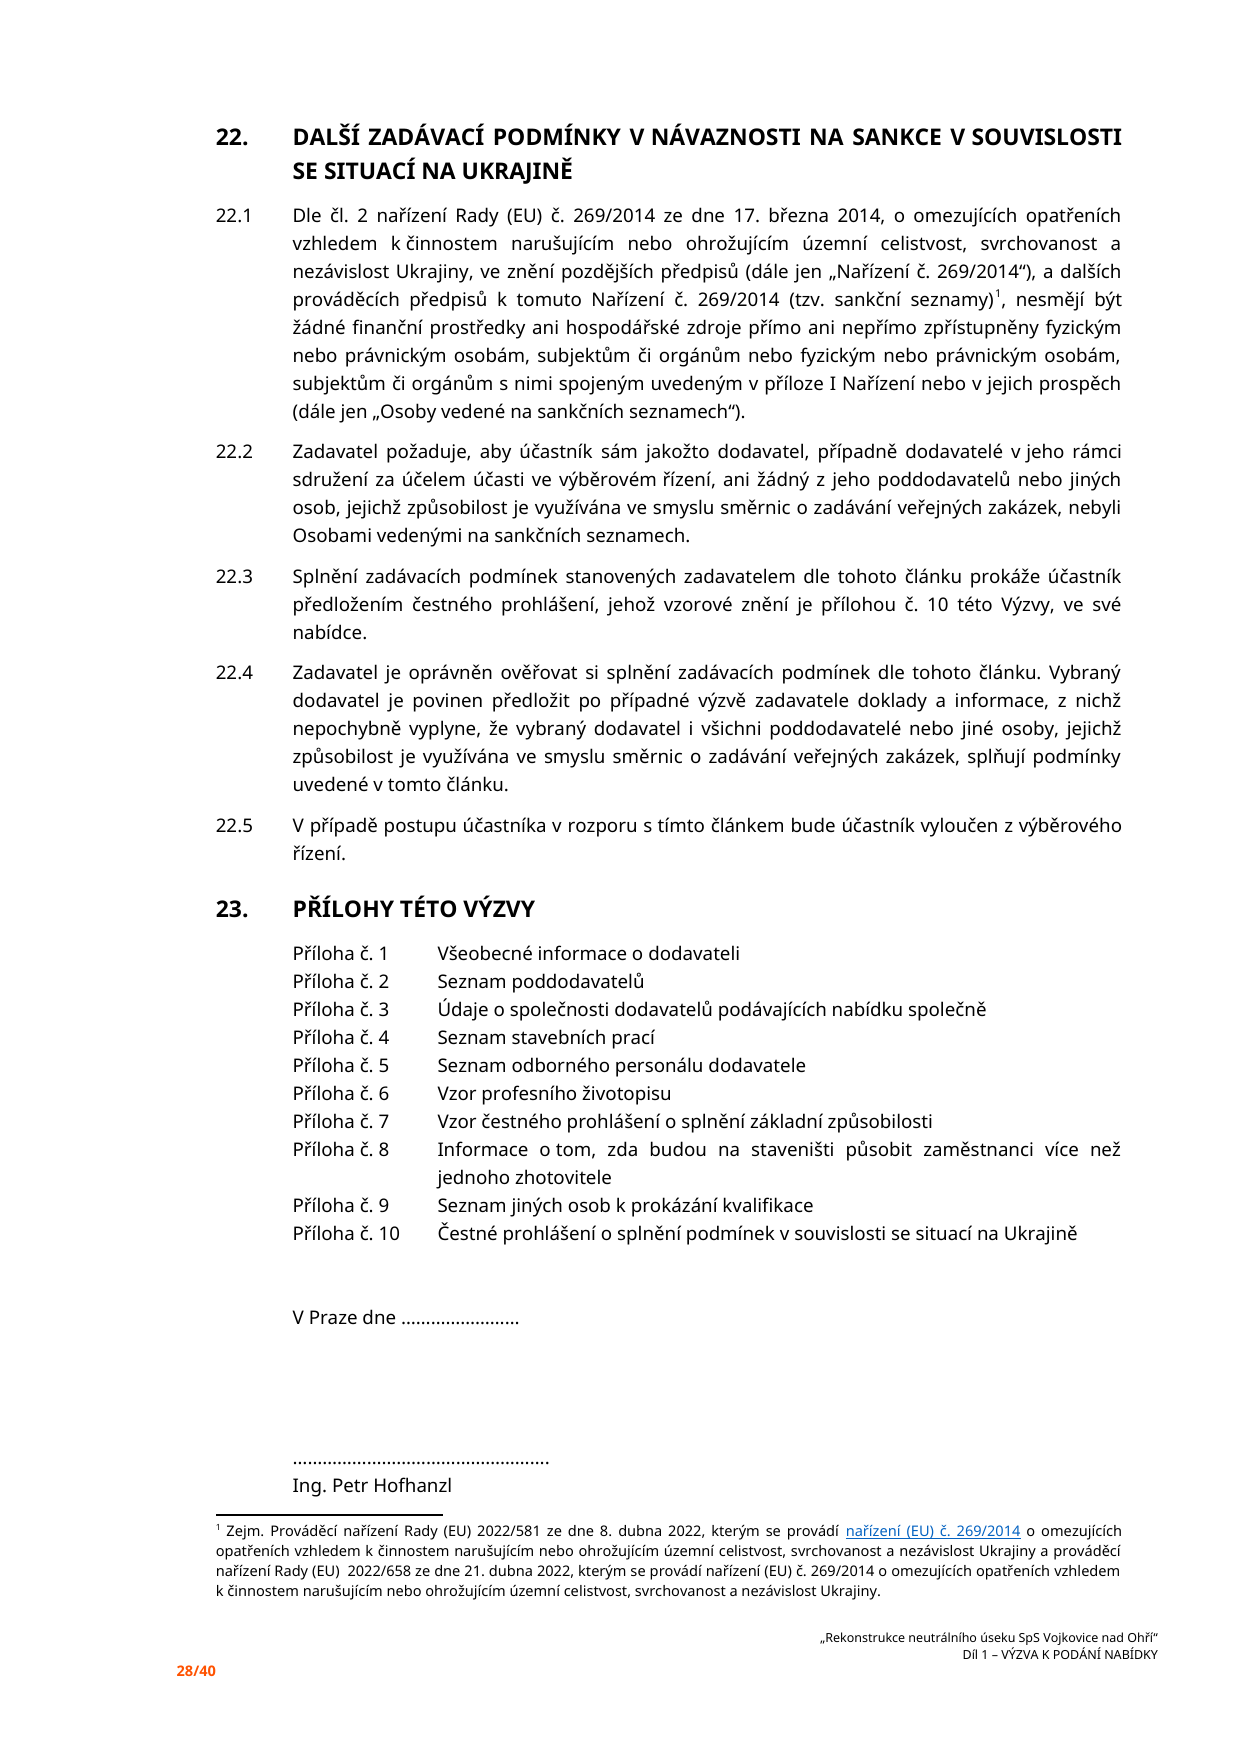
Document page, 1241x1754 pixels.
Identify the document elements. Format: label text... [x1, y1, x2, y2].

text Zadavatel je oprávněn ověřovat si splnění zadávacích podmínek dle tohoto článku. Vybraný dodavatel je povinen předložit po případné výzvě zadavatele doklady a informace, z nichž nepochybně vyplyne, že vybraný dodavatel i všichni poddodavatelé nebo jiné osoby, jejichž způsobilost je využívána ve smyslu směrnic o zadávání veřejných zakázek, splňují podmínky uvedené v tomto článku. [216, 660, 1122, 797]
text Příloha č. 1 Všeobecné informace o dodavateli [292, 940, 1122, 966]
text ……………………………………………. [292, 1444, 1122, 1470]
text PŘÍLOHY TÉTO VÝZVY [216, 893, 1122, 924]
text V Praze dne …………………… [292, 1304, 1122, 1330]
text Příloha č. 2 Seznam poddodavatelů [292, 968, 1122, 994]
text Splnění zadávacích podmínek stanovených zadavatelem dle tohoto článku prokáže účastník předložením čestného prohlášení, jehož vzorové znění je přílohou č. 10 této Výzvy, ve své nabídce. [216, 563, 1122, 645]
text Příloha č. 7 Vzor čestného prohlášení o splnění základní způsobilosti [292, 1108, 1122, 1134]
text Příloha č. 4 Seznam stavebních prací [292, 1024, 1122, 1050]
text Zadavatel požaduje, aby účastník sám jakožto dodavatel, případně dodavatelé v jeho rámci sdružení za účelem účasti ve výběrovém řízení, ani žádný z jeho poddodavatelů nebo jiných osob, jejichž způsobilost je využívána ve smyslu směrnic o zadávání veřejných zakázek, nebyli Osobami vedenými na sankčních seznamech. [216, 438, 1122, 548]
text Příloha č. 9 Seznam jiných osob k prokázání kvalifikace [292, 1192, 1122, 1218]
text Příloha č. 10 Čestné prohlášení o splnění podmínek v souvislosti se situací na Ukrajině [292, 1220, 1122, 1246]
text Příloha č. 3 Údaje o společnosti dodavatelů podávajících nabídku společně [292, 996, 1122, 1022]
text Příloha č. 6 Vzor profesního životopisu [292, 1080, 1122, 1106]
text Další zadávací podmínky v návaznosti na sankce v souvislosti se situací na Ukrajině [216, 121, 1122, 186]
text V případě postupu účastníka v rozporu s tímto článkem bude účastník vyloučen z výběrového řízení. [216, 812, 1122, 866]
text Ing. Petr Hofhanzl [292, 1473, 1122, 1498]
text Dle čl. 2 nařízení Rady (EU) č. 269/2014 ze dne 17. března 2014, o omezujících opatřeních vzhledem k činnostem narušujícím nebo ohrožujícím územní celistvost, svrchovanost a nezávislost Ukrajiny, ve znění pozdějších předpisů (dále jen „Nařízení č. 269/2014“), a dalších prováděcích předpisů k tomuto Nařízení č. 269/2014 (tzv. sankční seznamy), nesmějí být žádné finanční prostředky ani hospodářské zdroje přímo ani nepřímo zpřístupněny fyzickým nebo právnickým osobám, subjektům či orgánům nebo fyzickým nebo právnickým osobám, subjektům či orgánům s nimi spojeným uvedeným v příloze I Nařízení nebo v jejich prospěch (dále jen „Osoby vedené na sankčních seznamech“). [216, 202, 1122, 423]
text Příloha č. 5 Seznam odborného personálu dodavatele [292, 1052, 1122, 1078]
text Příloha č. 8 Informace o tom, zda budou na staveništi působit zaměstnanci více než jednoho zhotovitele [292, 1136, 1122, 1190]
